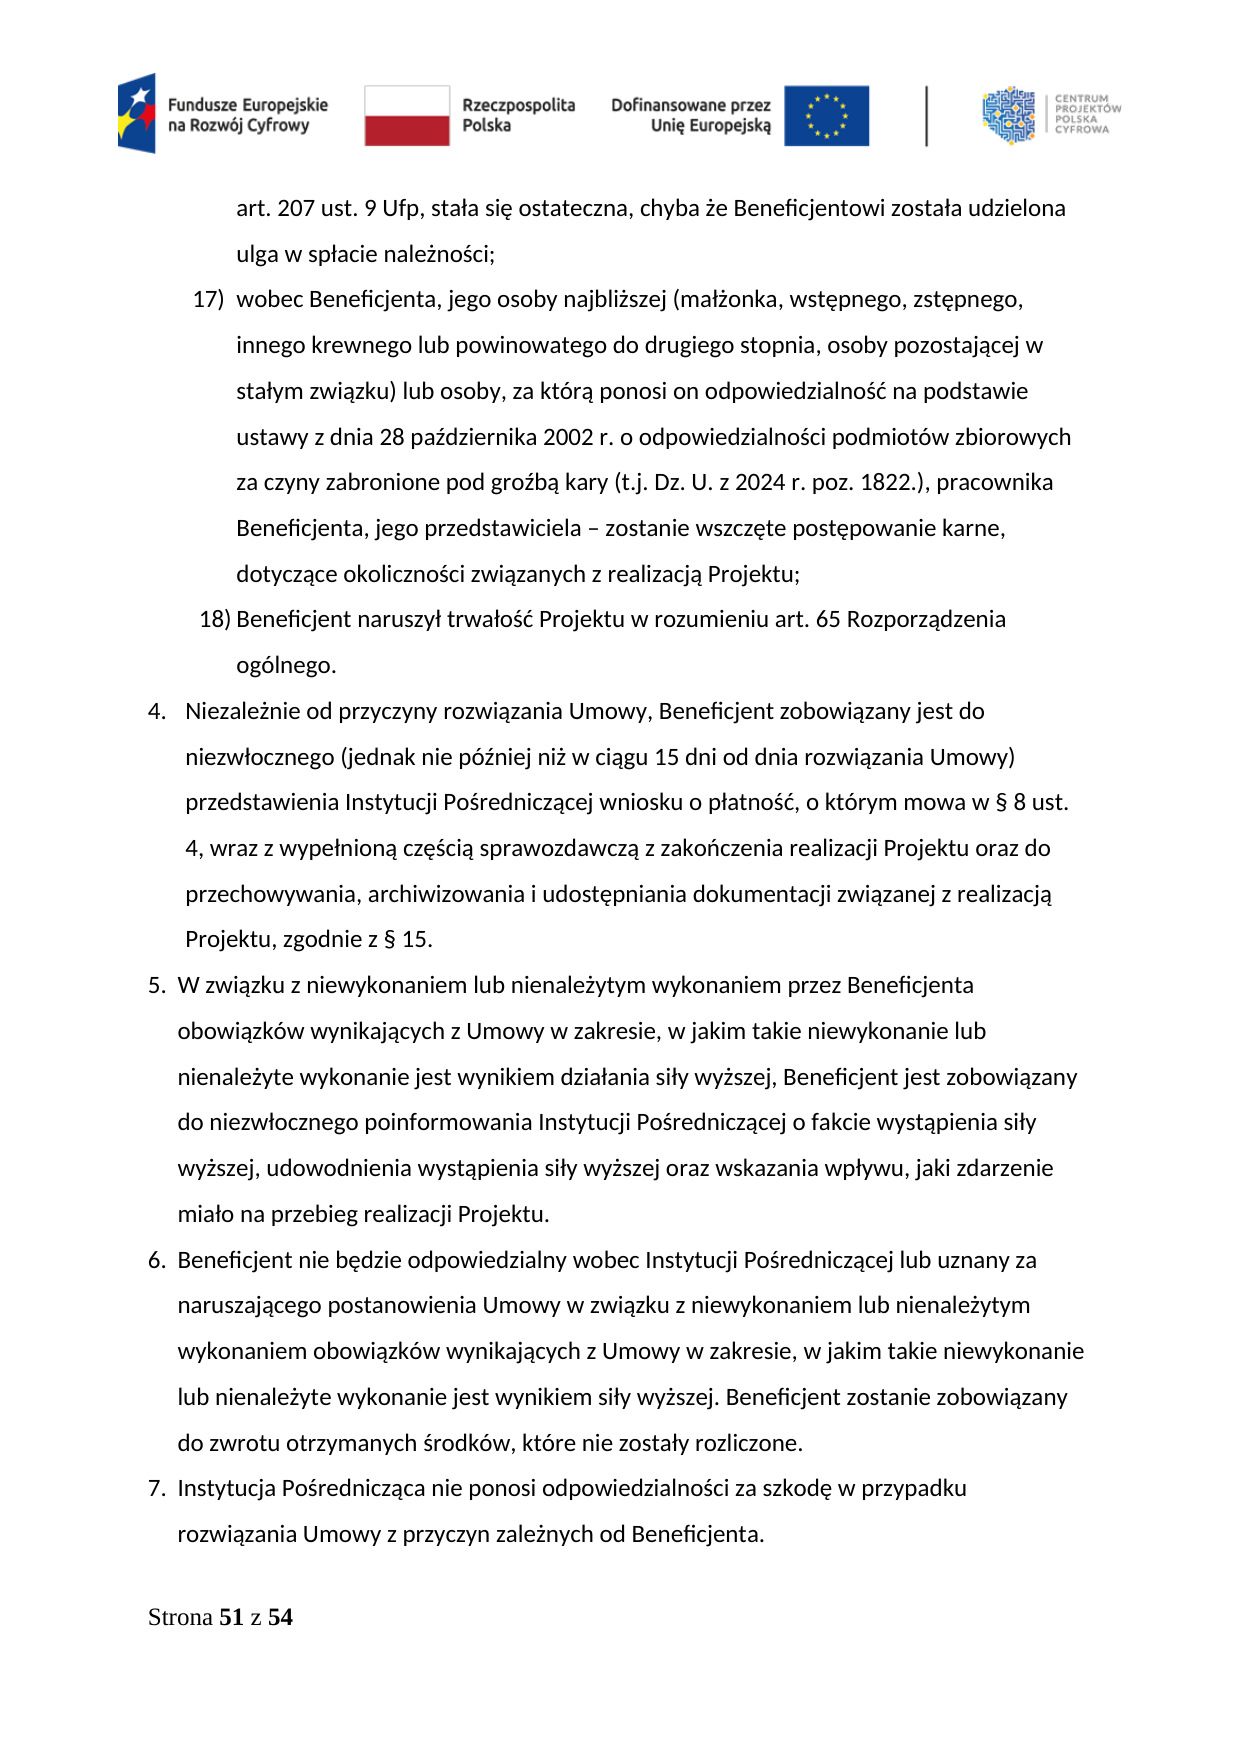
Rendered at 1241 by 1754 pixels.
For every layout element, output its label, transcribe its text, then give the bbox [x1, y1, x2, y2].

picture [118, 73, 1122, 154]
list wobec Beneficjenta, jego osoby najbliższej (małżonka, wstępnego, zstępnego, innego krewnego lub powinowatego do drugiego stopnia, osoby pozostającej w stałym związku) lub osoby, za którą ponosi on odpowiedzialność na podstawie ustawy z dnia 28 października 2002 r. o odpowiedzialności podmiotów zbiorowych za czyny zabronione pod groźbą kary (t.j. Dz. U. z 2024 r. poz. 1822.), pracownika Beneficjenta, jego przedstawiciela – zostanie wszczęte postępowanie karne, dotyczące okoliczności związanych z realizacją Projektu; [192, 283, 1093, 588]
list Beneficjent naruszył trwałość Projektu w rozumieniu art. 65 Rozporządzenia ogólnego. [199, 603, 1093, 680]
list W związku z niewykonaniem lub nienależytym wykonaniem przez Beneficjenta obowiązków wynikających z Umowy w zakresie, w jakim takie niewykonanie lub nienależyte wykonanie jest wynikiem działania siły wyższej, Beneficjent jest zobowiązany do niezwłocznego poinformowania Instytucji Pośredniczącej o fakcie wystąpienia siły wyższej, udowodnienia wystąpienia siły wyższej oraz wskazania wpływu, jaki zdarzenie miało na przebieg realizacji Projektu. [148, 969, 1093, 1228]
list Beneficjent nie będzie odpowiedzialny wobec Instytucji Pośredniczącej lub uznany za naruszającego postanowienia Umowy w związku z niewykonaniem lub nienależytym wykonaniem obowiązków wynikających z Umowy w zakresie, w jakim takie niewykonanie lub nienależyte wykonanie jest wynikiem siły wyższej. Beneficjent zostanie zobowiązany do zwrotu otrzymanych środków, które nie zostały rozliczone. [148, 1244, 1093, 1457]
list Niezależnie od przyczyny rozwiązania Umowy, Beneficjent zobowiązany jest do niezwłocznego (jednak nie później niż w ciągu 15 dni od dnia rozwiązania Umowy) przedstawienia Instytucji Pośredniczącej wniosku o płatność, o którym mowa w § 8 ust. 4, wraz z wypełnioną częścią sprawozdawczą z zakończenia realizacji Projektu oraz do przechowywania, archiwizowania i udostępniania dokumentacji związanej z realizacją Projektu, zgodnie z § 15. [148, 695, 1093, 954]
list Instytucja Pośrednicząca nie ponosi odpowiedzialności za szkodę w przypadku rozwiązania Umowy z przyczyn zależnych od Beneficjenta. [148, 1472, 1093, 1549]
